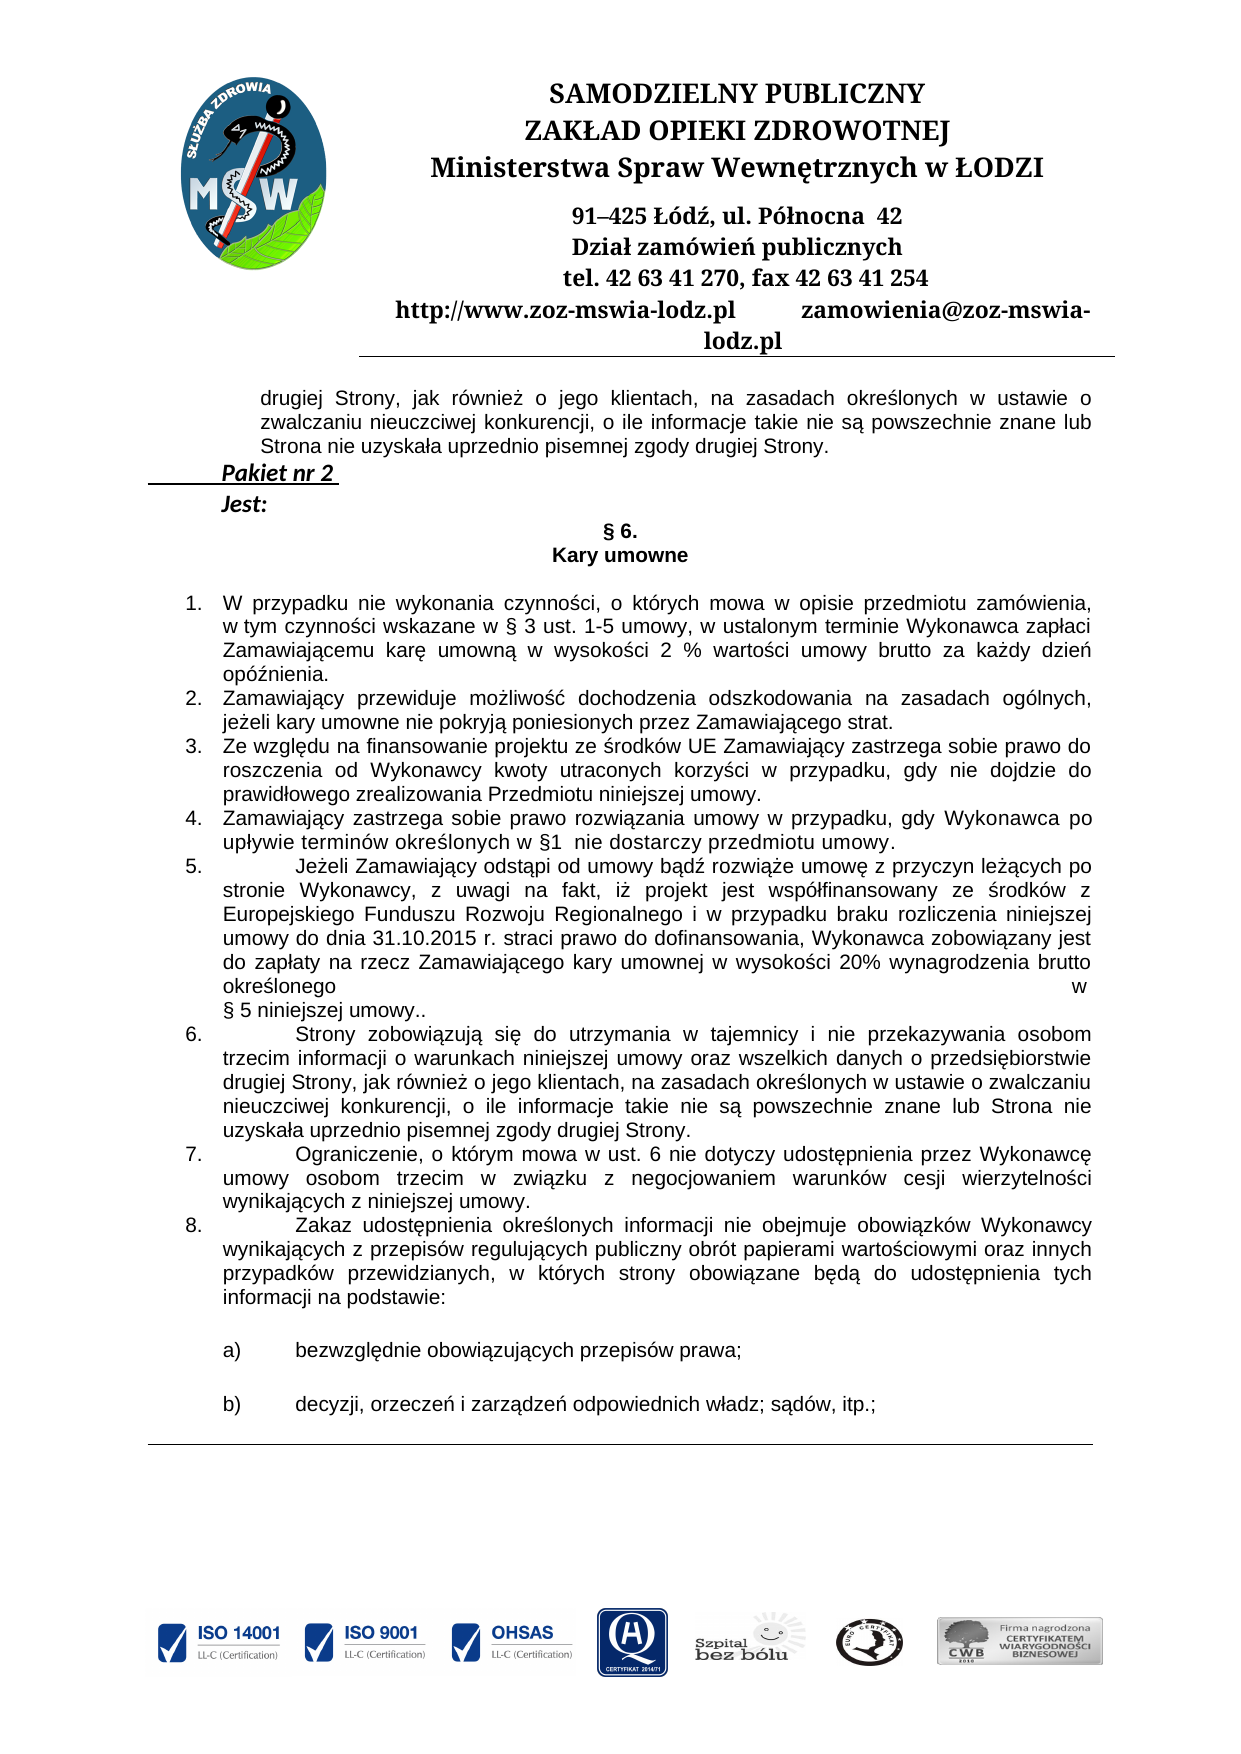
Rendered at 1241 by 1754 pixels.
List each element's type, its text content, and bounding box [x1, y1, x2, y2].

list Zamawiający zastrzega sobie prawo rozwiązania umowy w przypadku, gdy Wykonawca po upływie terminów określonych w §1 nie dostarczy przedmiotu umowy. [185, 806, 1093, 854]
list Ograniczenie, o którym mowa w ust. 6 nie dotyczy udostępnienia przez Wykonawcę umowy osobom trzecim w związku z negocjowaniem warunków cesji wierzytelności wynikających z niniejszej umowy. [185, 1141, 1093, 1213]
list Jest: [148, 488, 1093, 518]
list Jeżeli Zamawiający odstąpi od umowy bądź rozwiąże umowę z przyczyn leżących po stronie Wykonawcy, z uwagi na fakt, iż projekt jest współfinansowany ze środków z Europejskiego Funduszu Rozwoju Regionalnego i w przypadku braku rozliczenia niniejszej umowy do dnia 31.10.2015 r. straci prawo do dofinansowania, Wykonawca zobowiązany jest do zapłaty na rzecz Zamawiającego kary umownej w wysokości 20% wynagrodzenia brutto określonego w § 5 niniejszej umowy.. [185, 854, 1093, 1022]
text § 6. [148, 518, 1093, 542]
picture [179, 75, 328, 273]
picture [145, 1608, 576, 1677]
picture [937, 1617, 1103, 1665]
list Ze względu na finansowanie projektu ze środków UE Zamawiający zastrzega sobie prawo do roszczenia od Wykonawcy kwoty utraconych korzyści w przypadku, gdy nie dojdzie do prawidłowego zrealizowania Przedmiotu niniejszej umowy. [185, 734, 1093, 806]
picture [597, 1608, 668, 1677]
text b) decyzji, orzeczeń i zarządzeń odpowiednich władz; sądów, itp.; [223, 1391, 1093, 1415]
picture [695, 1612, 806, 1660]
list Zakaz udostępnienia określonych informacji nie obejmuje obowiązków Wykonawcy wynikających z przepisów regulujących publiczny obrót papierami wartościowymi oraz innych przypadków przewidzianych, w których strony obowiązane będą do udostępnienia tych informacji na podstawie: [185, 1213, 1093, 1309]
list W przypadku nie wykonania czynności, o których mowa w opisie przedmiotu zamówienia, w tym czynności wskazane w § 3 ust. 1-5 umowy, w ustalonym terminie Wykonawca zapłaci Zamawiającemu karę umowną w wysokości 2 % wartości umowy brutto za każdy dzień opóźnienia. [185, 590, 1093, 686]
picture [836, 1618, 903, 1666]
list Pakiet nr 2 [148, 457, 1093, 488]
text a) bezwzględnie obowiązujących przepisów prawa; [223, 1338, 1093, 1362]
text Kary umowne [148, 542, 1093, 566]
list Zamawiający przewiduje możliwość dochodzenia odszkodowania na zasadach ogólnych, jeżeli kary umowne nie pokryją poniesionych przez Zamawiającego strat. [185, 686, 1093, 734]
